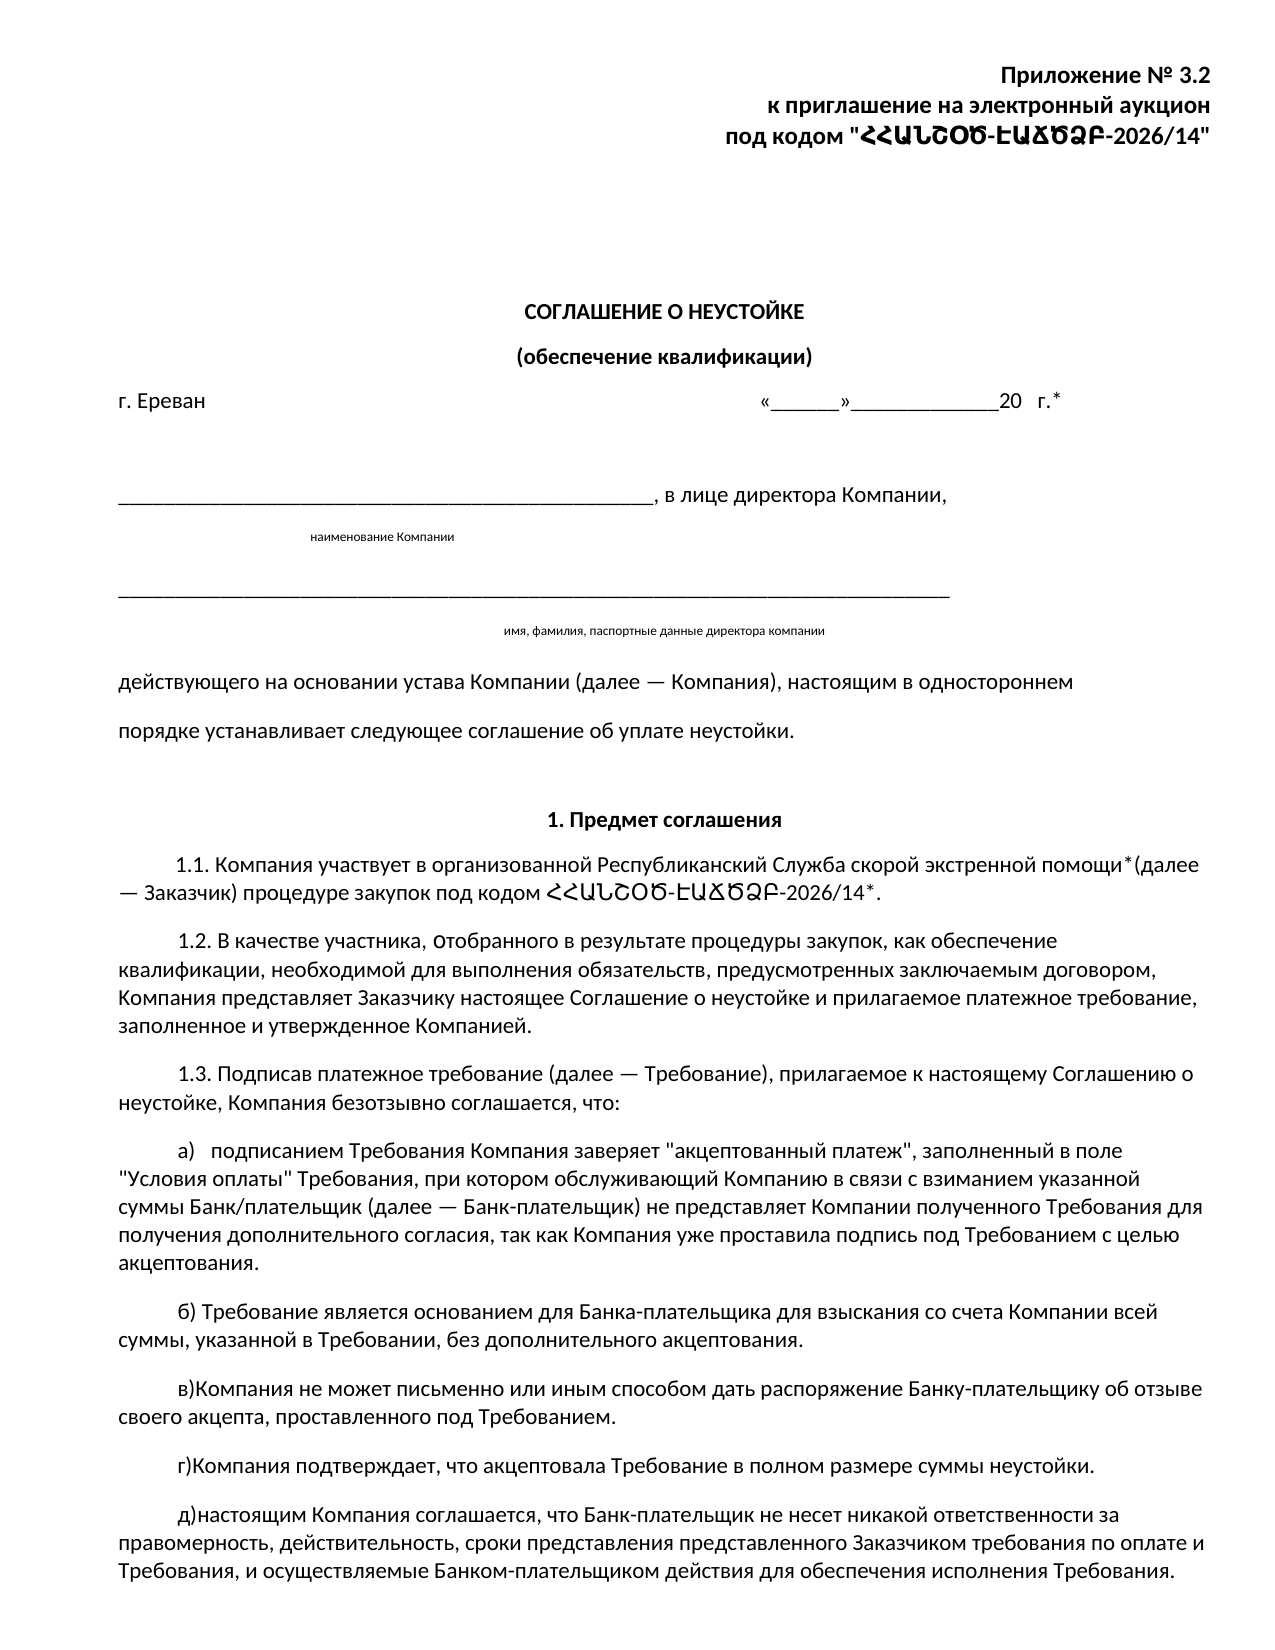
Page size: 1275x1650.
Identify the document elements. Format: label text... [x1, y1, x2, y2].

table_header «______»_____________20 г.* [605, 387, 1074, 435]
text б) Требование является основанием для Банка-плательщика для взыскания со счета Компании всей суммы, указанной в Требовании, без дополнительного акцептования. [118, 1297, 1211, 1353]
text действующего на основании устава Компании (далее — Компания), настоящим в одностороннем [118, 667, 1211, 695]
table_header г. Ереван [107, 387, 605, 435]
text д)настоящим Компания соглашается, что Банк-плательщик не несет никакой ответственности за правомерность, действительность, сроки представления представленного Заказчиком требования по оплате и Требования, и осуществляемые Банком-плательщиком действия для обеспечения исполнения Требования. [118, 1500, 1211, 1584]
text СОГЛАШЕНИЕ О НЕУСТОЙКЕ [118, 297, 1211, 325]
text 1.2. В качестве участника, օтобранного в результате процедуры закупок, как обеспечение квалификации, необходимой для выполнения обязательств, предусмотренных заключаемым договором, Kомпания представляет Заказчику настоящее Соглашение о неустойке и прилагаемое платежное требование, заполненное и утвержденное Компанией. [118, 927, 1211, 1039]
text 1.3. Подписав платежное требование (далее — Требование), прилагаемое к настоящему Соглашению о неустойке, Компания безотзывно соглашается, что: [118, 1059, 1211, 1116]
text 1.1. Компания участвует в организованной Республиканский Служба скорой экстренной помощи*(далее — Заказчик) процедуре закупок под кодом ՀՀԱՆՇՕԾ-ԷԱՃԾՁԲ-2026/14*. [118, 850, 1211, 906]
text под кодом "ՀՀԱՆՇՕԾ-ԷԱՃԾՁԲ-2026/14" [148, 120, 1211, 151]
text (обеспечение квалификации) [118, 342, 1211, 370]
text а) подписанием Требования Компания заверяет "акцептованный платеж", заполненный в поле "Условия оплаты" Требования, при котором обслуживающий Компанию в связи с взиманием указанной суммы Банк/плательщик (далее — Банк-плательщик) не представляет Компании полученного Требования для получения дополнительного согласия, так как Компания уже проставила подпись под Требованием с целью акцептования. [118, 1136, 1211, 1277]
text наименование Компании [310, 529, 1211, 557]
text порядке устанавливает следующее соглашение об уплате неустойки. [118, 716, 1211, 744]
text г)Компания подтверждает, что акцептовала Требование в полном размере суммы неустойки. [118, 1451, 1211, 1479]
text Приложение № 3.2 [118, 59, 1211, 89]
text имя, фамилия, паспортные данные директора компании [118, 622, 1211, 650]
text к приглашение на электронный аукцион [148, 89, 1211, 120]
text _________________________________________________________________________ [118, 573, 1211, 601]
text _______________________________________________, в лице директора Компании, [118, 480, 1211, 508]
text в)Компания не может письменно или иным способом дать распоряжение Банку-плательщику об отзыве своего акцепта, проставленного под Требованием. [118, 1374, 1211, 1430]
text 1. Предмет соглашения [118, 805, 1211, 833]
